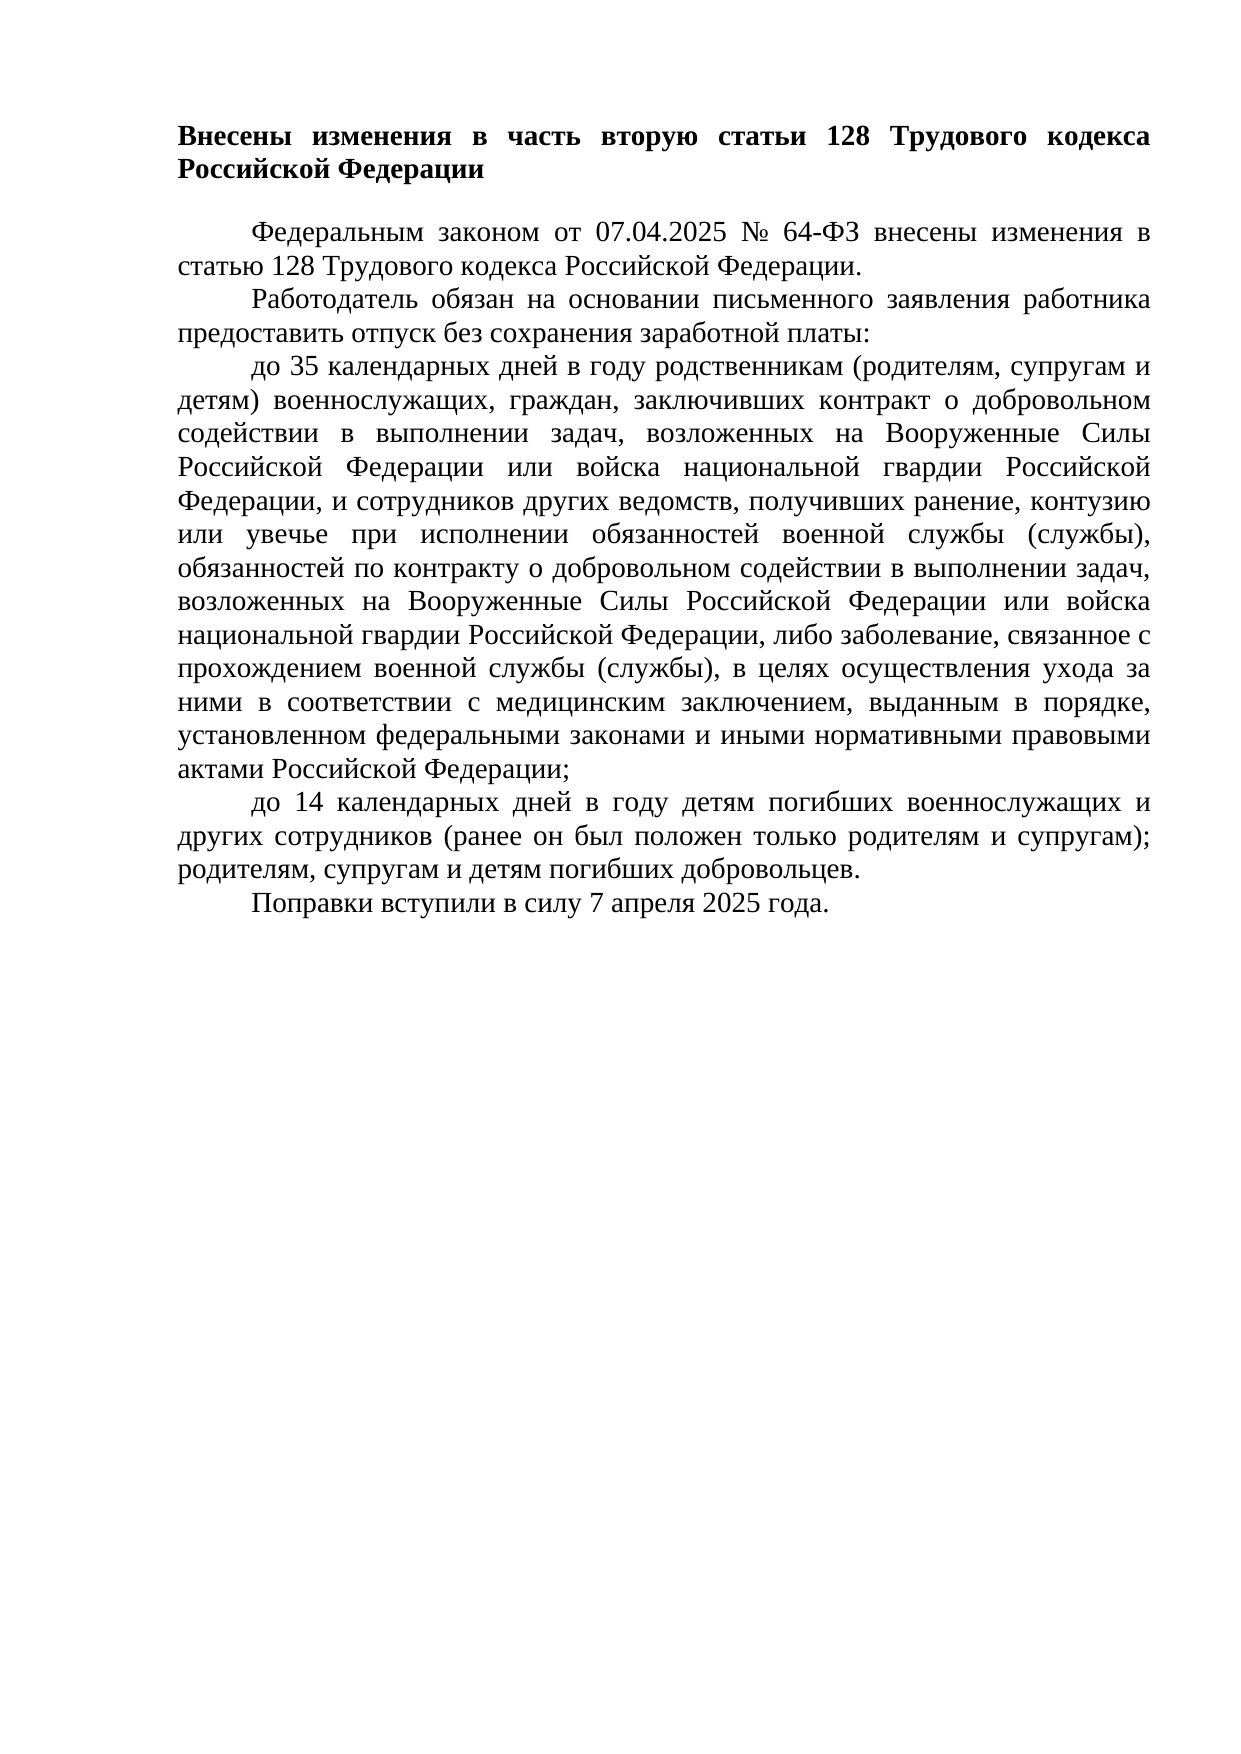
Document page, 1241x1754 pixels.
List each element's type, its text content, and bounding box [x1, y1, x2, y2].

text до 35 календарных дней в году родственникам (родителям, супругам и детям) военнослужащих, граждан, заключивших контракт о добровольном содействии в выполнении задач, возложенных на Вооруженные Силы Российской Федерации или войска национальной гвардии Российской Федерации, и сотрудников других ведомств, получивших ранение, контузию или увечье при исполнении обязанностей военной службы (службы), обязанностей по контракту о добровольном содействии в выполнении задач, возложенных на Вооруженные Силы Российской Федерации или войска национальной гвардии Российской Федерации, либо заболевание, связанное с прохождением военной службы (службы), в целях осуществления ухода за ними в соответствии с медицинским заключением, выданным в порядке, установленном федеральными законами и иными нормативными правовыми актами Российской Федерации; [177, 348, 1152, 784]
text до 14 календарных дней в году детям погибших военнослужащих и других сотрудников (ранее он был положен только родителям и супругам); родителям, супругам и детям погибших добровольцев. [177, 784, 1152, 885]
text Поправки вступили в силу 7 апреля 2025 года. [177, 885, 1152, 919]
text Федеральным законом от 07.04.2025 № 64-ФЗ внесены изменения в статью 128 Трудового кодекса Российской Федерации. [177, 214, 1152, 281]
text Внесены изменения в часть вторую статьи 128 Трудового кодекса Российской Федерации [177, 118, 1152, 185]
text Работодатель обязан на основании письменного заявления работника предоставить отпуск без сохранения заработной платы: [177, 281, 1152, 348]
